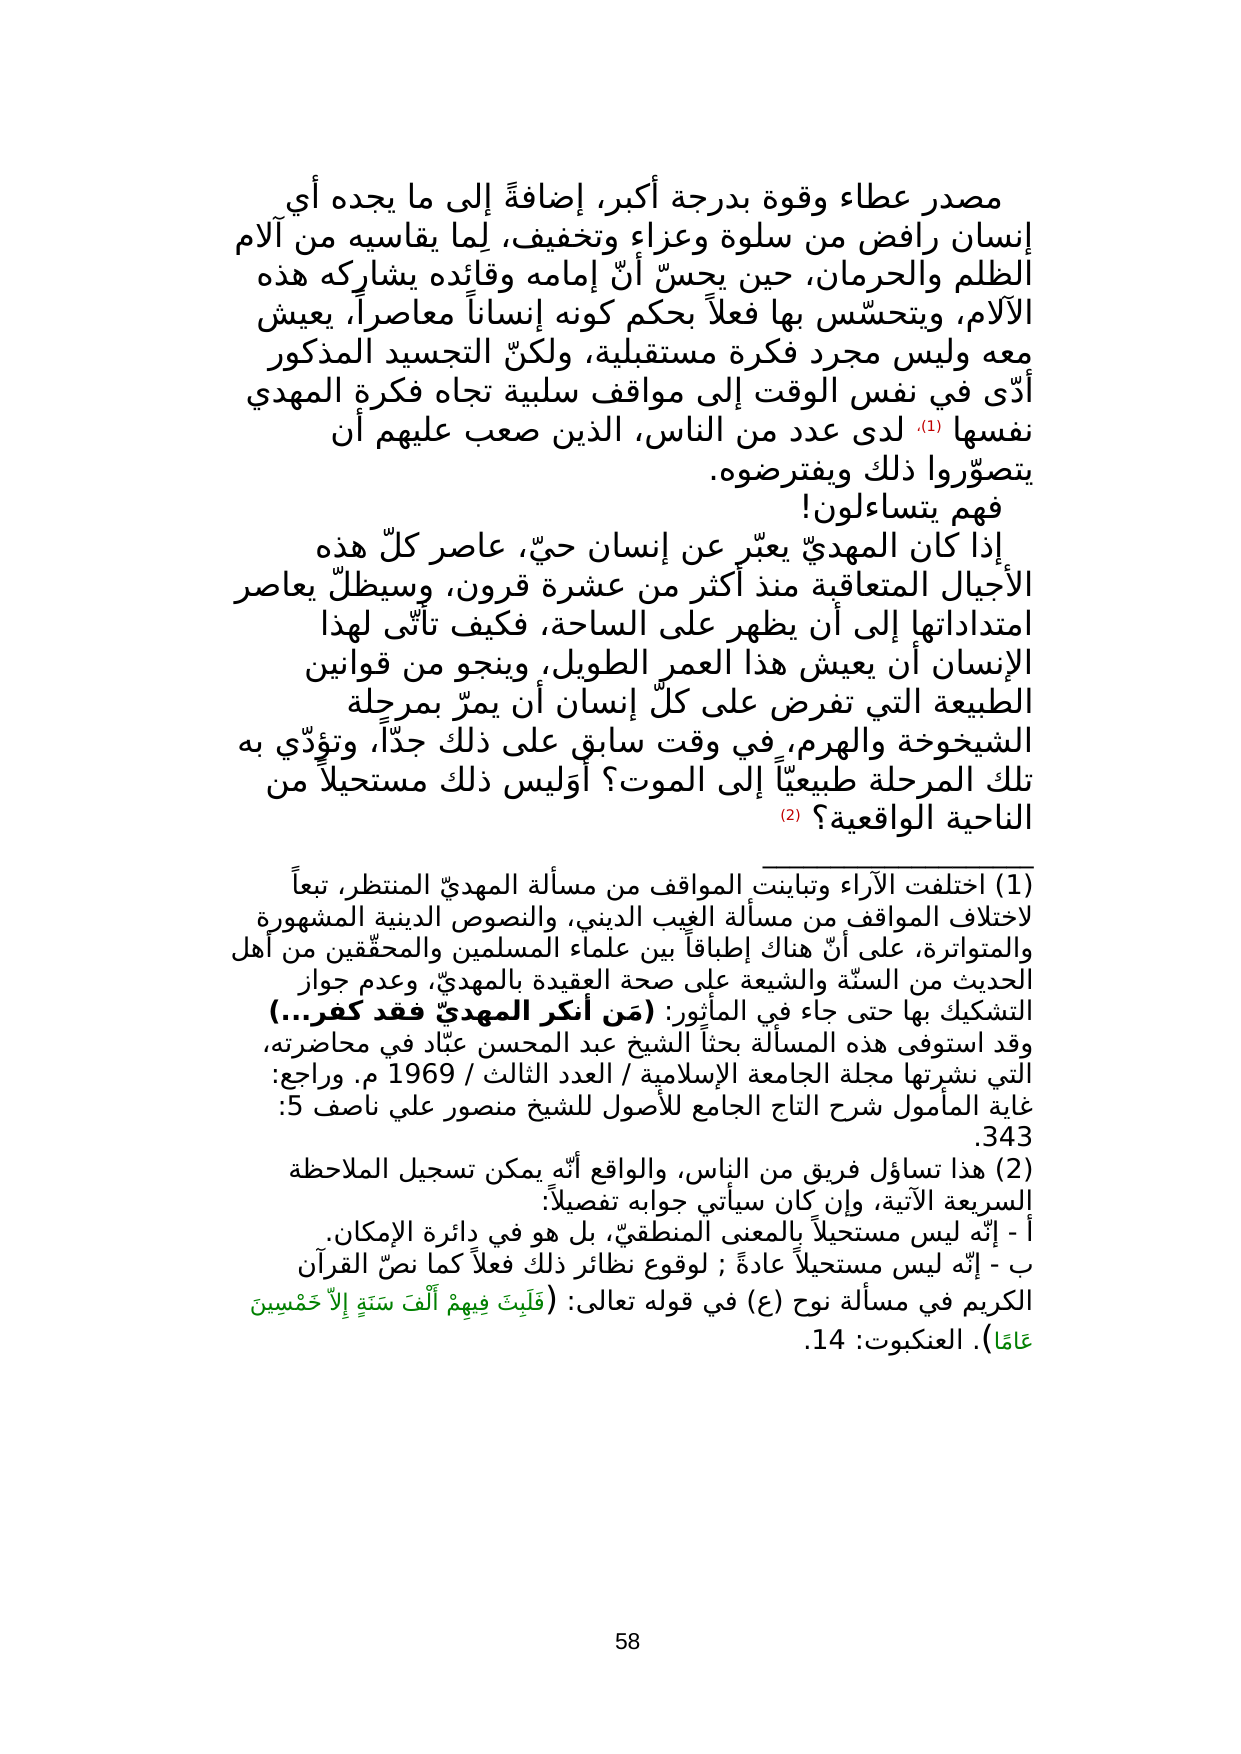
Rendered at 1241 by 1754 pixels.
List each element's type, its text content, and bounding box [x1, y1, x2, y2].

text ب - إنّه ليس مستحيلاً عادةً ; لوقوع نظائر ذلك فعلاً كما نصّ القرآن الكريم في مسألة نوح (ع) في قوله تعالى: (فَلَبِثَ فِيهِمْ أَلْفَ سَنَةٍ إِلاّ خَمْسِينَ عَامًا). العنكبوت: 14. [222, 1248, 1033, 1357]
text إذا كان المهديّ يعبّر عن إنسان حيّ، عاصر كلّ هذه الأجيال المتعاقبة منذ أكثر من عشرة قرون، وسيظلّ يعاصر امتداداتها إلى أن يظهر على الساحة، فكيف تأتّى لهذا الإنسان أن يعيش هذا العمر الطويل، وينجو من قوانين الطبيعة التي تفرض على كلّ إنسان أن يمرّ بمرحلة الشيخوخة والهرم، في وقت سابق على ذلك جدّاً، وتؤدّي به تلك المرحلة طبيعيّاً إلى الموت؟ أوَليس ذلك مستحيلاً من الناحية الواقعية؟ (2) [222, 527, 1033, 838]
text فهم يتساءلون! [222, 488, 1033, 527]
text ____________________ [222, 838, 1033, 869]
text مصدر عطاء وقوة بدرجة أكبر، إضافةً إلى ما يجده أي إنسان رافض من سلوة وعزاء وتخفيف، لِما يقاسيه من آلام الظلم والحرمان، حين يحسّ أنّ إمامه وقائده يشاركه هذه الآلام، ويتحسّس بها فعلاً بحكم كونه إنساناً معاصراً، يعيش معه وليس مجرد فكرة مستقبلية، ولكنّ التجسيد المذكور أدّى في نفس الوقت إلى مواقف سلبية تجاه فكرة المهدي نفسها (1)، لدى عدد من الناس، الذين صعب عليهم أن يتصوّروا ذلك ويفترضوه. [222, 177, 1033, 488]
text أ - إنّه ليس مستحيلاً بالمعنى المنطقيّ، بل هو في دائرة الإمكان. [222, 1216, 1033, 1248]
text (1) اختلفت الآراء وتباينت المواقف من مسألة المهديّ المنتظر، تبعاً لاختلاف المواقف من مسألة الغيب الديني، والنصوص الدينية المشهورة والمتواترة، على أنّ هناك إطباقاً بين علماء المسلمين والمحقّقين من أهل الحديث من السنّة والشيعة على صحة العقيدة بالمهديّ، وعدم جواز التشكيك بها حتى جاء في المأثور: (مَن أنكر المهديّ فقد كفر...) وقد استوفى هذه المسألة بحثاً الشيخ عبد المحسن عبّاد في محاضرته، التي نشرتها مجلة الجامعة الإسلامية / العدد الثالث / 1969 م. وراجع: غاية المأمول شرح التاج الجامع للأصول للشيخ منصور علي ناصف 5: 343. [222, 869, 1033, 1153]
text (2) هذا تساؤل فريق من الناس، والواقع أنّه يمكن تسجيل الملاحظة السريعة الآتية، وإن كان سيأتي جوابه تفصيلاً: [222, 1153, 1033, 1216]
